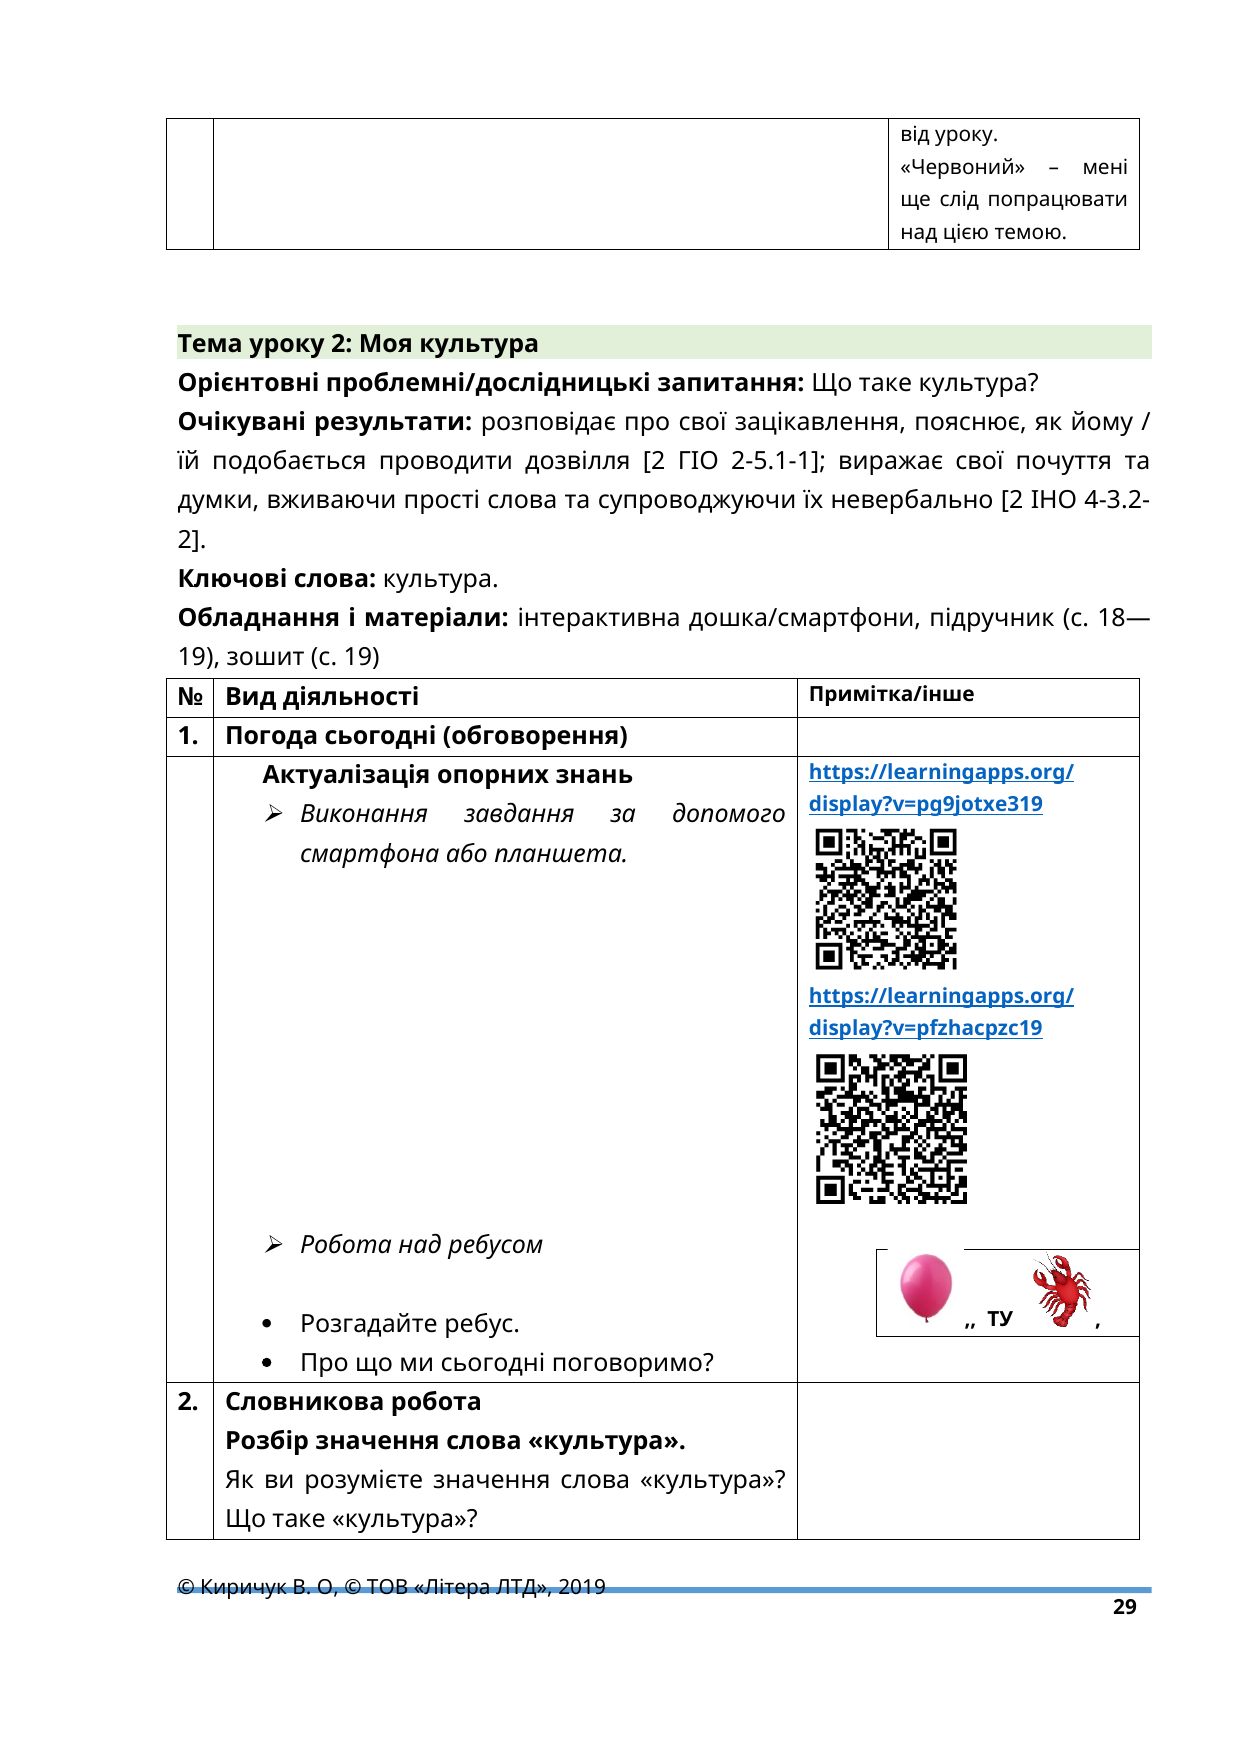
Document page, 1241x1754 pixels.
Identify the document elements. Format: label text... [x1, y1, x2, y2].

table_cell 2. [167, 1383, 213, 1539]
table_cell https://learningapps.org/display?v=pg9jotxe319 https://learningapps.org/display?v=pfzhacpzc19 [798, 757, 1139, 1382]
picture [1029, 1251, 1095, 1327]
picture [887, 1249, 965, 1327]
text Орієнтовні проблемні/дослідницькі запитання: Що таке культура? [177, 364, 1152, 399]
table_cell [214, 119, 888, 249]
picture [808, 1046, 975, 1212]
text Тема уроку 2: Моя культура [177, 325, 1152, 359]
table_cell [214, 1383, 797, 1539]
text Очікувані результати: розповідає про свої зацікавлення, пояснює, як йому / їй подобається проводити дозвілля [2 ГІО 2-5.1-1]; виражає свої почуття та думки, вживаючи прості слова та супроводжуючи їх невербально [2 ІНО 4-3.2-2]. [177, 404, 1152, 555]
table_cell 1. [167, 718, 213, 756]
table_header Вид діяльності [214, 679, 797, 717]
text Обладнання і матеріали: інтерактивна дошка/смартфони, підручник (с. 18—19), зошит (с. 19) [177, 599, 1152, 673]
table_cell [798, 1383, 1139, 1539]
table_header Примітка/інше [798, 679, 1139, 717]
text Ключові слова: культура. [177, 560, 1152, 594]
table_cell Погода сьогодні (обговорення) [214, 718, 797, 756]
table_cell [167, 757, 213, 1382]
table_cell [798, 718, 1139, 756]
picture [808, 822, 964, 977]
table_cell 6. [167, 119, 213, 249]
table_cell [889, 119, 1139, 249]
table_cell Актуалізація опорних знань Виконання завдання за допомого смартфона або планшета. Робота над ребусом Розгадайте ребус. Про що ми сьогодні поговоримо? [214, 757, 797, 1382]
table_header № [167, 679, 213, 717]
